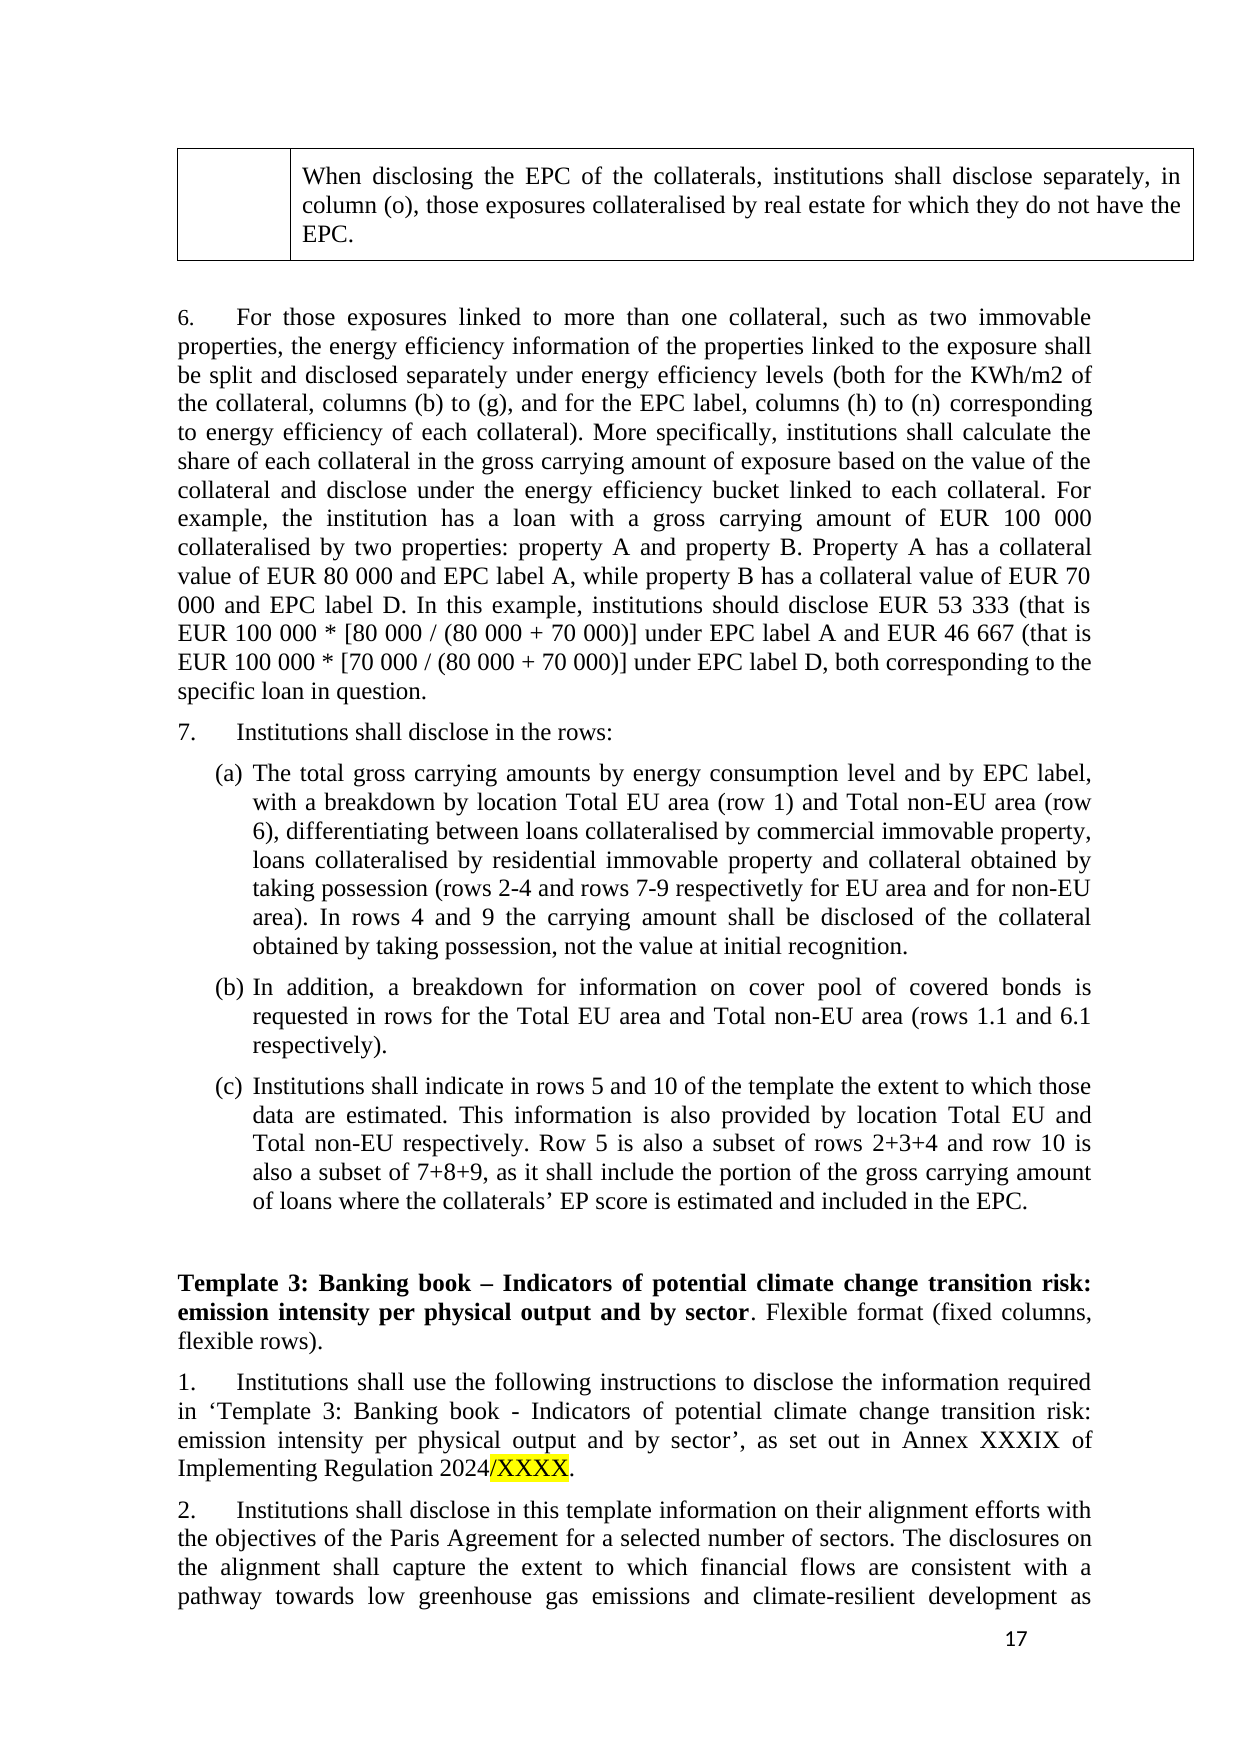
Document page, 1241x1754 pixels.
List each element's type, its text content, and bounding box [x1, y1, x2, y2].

text Template 3: Banking book – Indicators of potential climate change transition risk: emission intensity per physical output and by sector. Flexible format (fixed columns, flexible rows). [177, 1268, 1092, 1355]
list Institutions shall use the following instructions to disclose the information required in ‘Template 3: Banking book - Indicators of potential climate change transition risk: emission intensity per physical output and by sector’, as set out in Annex XXXIX of Implementing Regulation 2024/XXXX. [177, 1367, 1092, 1482]
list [177, 1495, 1092, 1610]
list The total gross carrying amounts by energy consumption level and by EPC label, with a breakdown by location Total EU area (row 1) and Total non-EU area (row 6), differentiating between loans collateralised by commercial immovable property, loans collateralised by residential immovable property and collateral obtained by taking possession (rows 2-4 and rows 7-9 respectivetly for EU area and for non-EU area). In rows 4 and 9 the carrying amount shall be disclosed of the collateral obtained by taking possession, not the value at initial recognition. [215, 758, 1092, 960]
list Institutions shall disclose in the rows: [177, 717, 1092, 746]
table_cell o [178, 149, 290, 260]
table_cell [291, 149, 1193, 260]
list Institutions shall indicate in rows 5 and 10 of the template the extent to which those data are estimated. This information is also provided by location Total EU and Total non-EU respectively. Row 5 is also a subset of rows 2+3+4 and row 10 is also a subset of 7+8+9, as it shall include the portion of the gross carrying amount of loans where the collaterals’ EP score is estimated and included in the EPC. [215, 1071, 1092, 1215]
list In addition, a breakdown for information on cover pool of covered bonds is requested in rows for the Total EU area and Total non-EU area (rows 1.1 and 6.1 respectively). [215, 972, 1092, 1058]
list For those exposures linked to more than one collateral, such as two immovable properties, the energy efficiency information of the properties linked to the exposure shall be split and disclosed separately under energy efficiency levels (both for the KWh/m2 of the collateral, columns (b) to (g), and for the EPC label, columns (h) to (n) corresponding to energy efficiency of each collateral). More specifically, institutions shall calculate the share of each collateral in the gross carrying amount of exposure based on the value of the collateral and disclose under the energy efficiency bucket linked to each collateral. For example, the institution has a loan with a gross carrying amount of EUR 100 000 collateralised by two properties: property A and property B. Property A has a collateral value of EUR 80 000 and EPC label A, while property B has a collateral value of EUR 70 000 and EPC label D. In this example, institutions should disclose EUR 53 333 (that is EUR 100 000 * [80 000 / (80 000 + 70 000)] under EPC label A and EUR 46 667 (that is EUR 100 000 * [70 000 / (80 000 + 70 000)] under EPC label D, both corresponding to the specific loan in question. [177, 302, 1092, 705]
